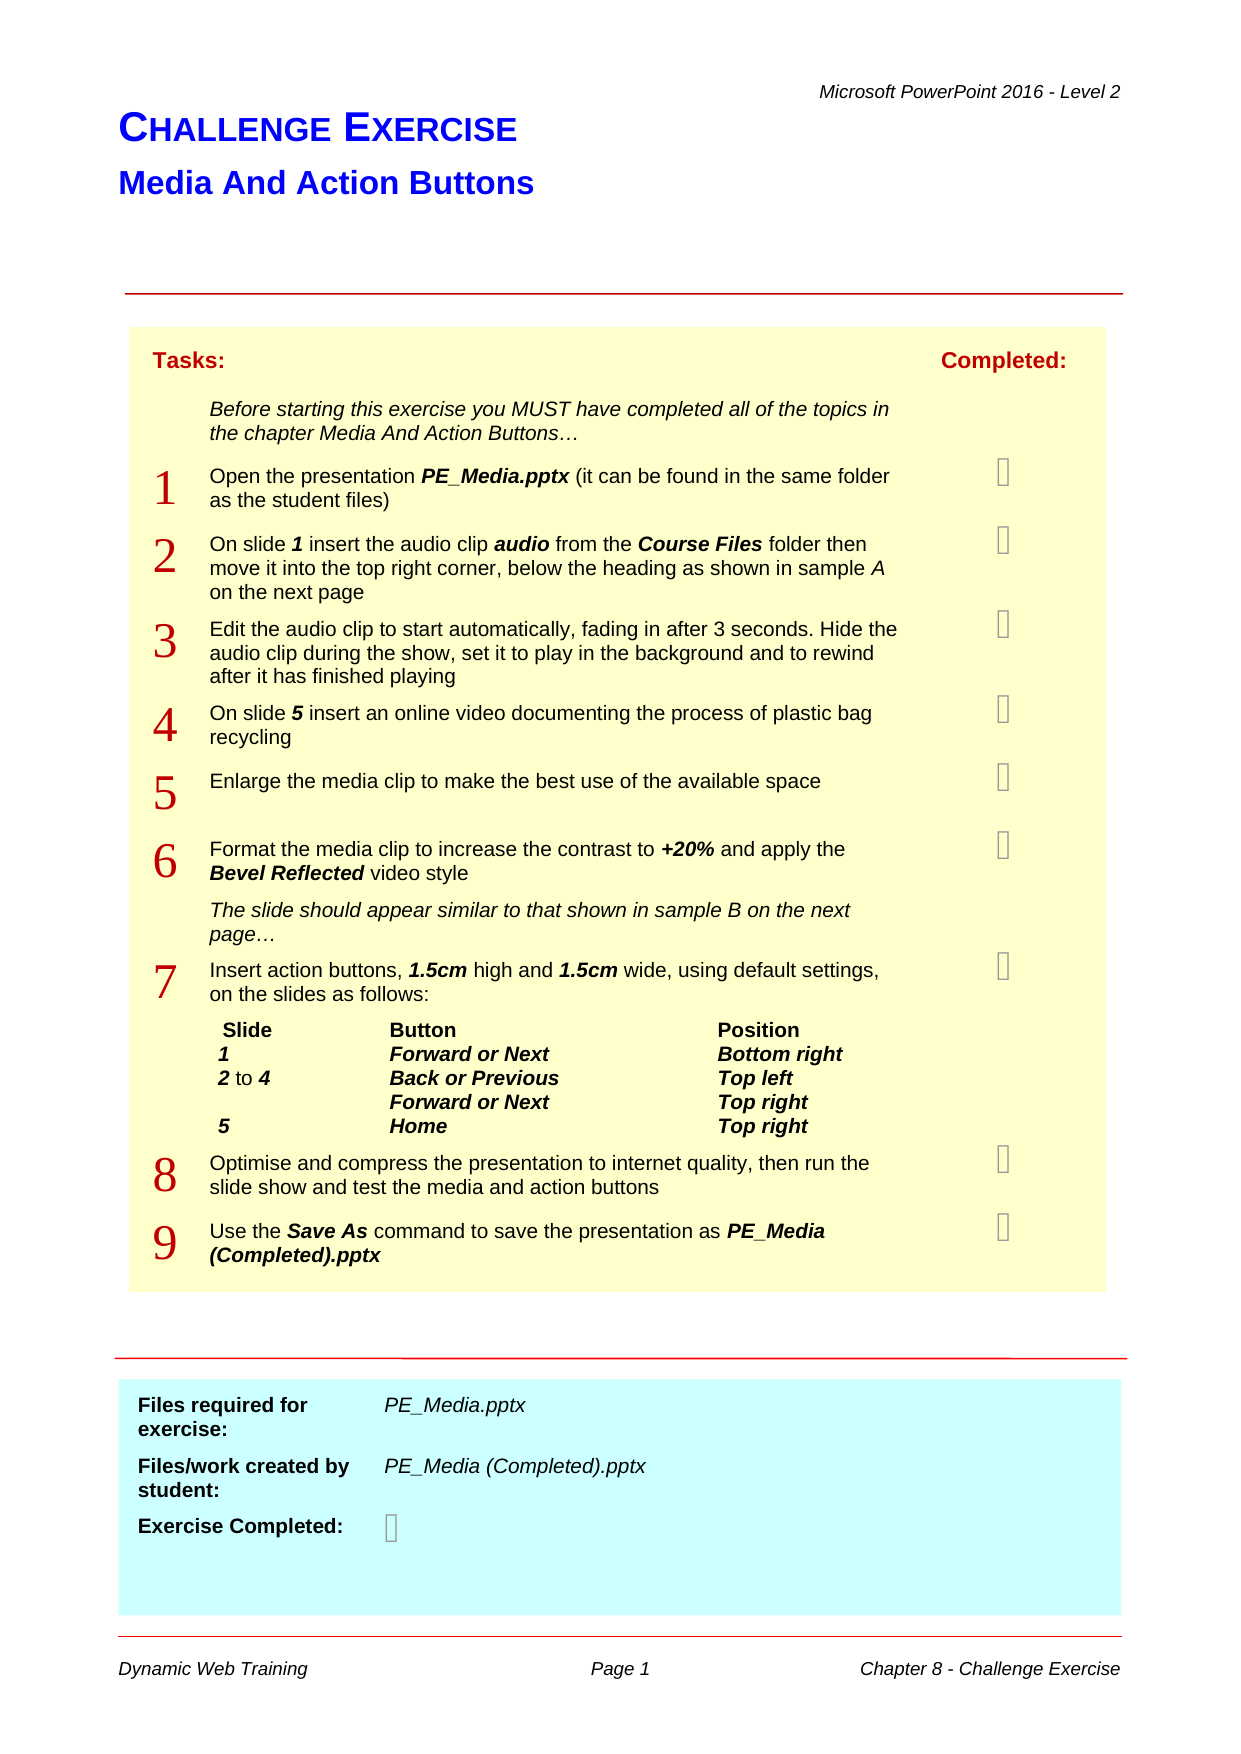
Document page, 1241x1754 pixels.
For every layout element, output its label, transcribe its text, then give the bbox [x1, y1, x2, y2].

text Media And Action Buttons [118, 163, 1122, 202]
subtitle Challenge Exercise [118, 103, 1122, 151]
